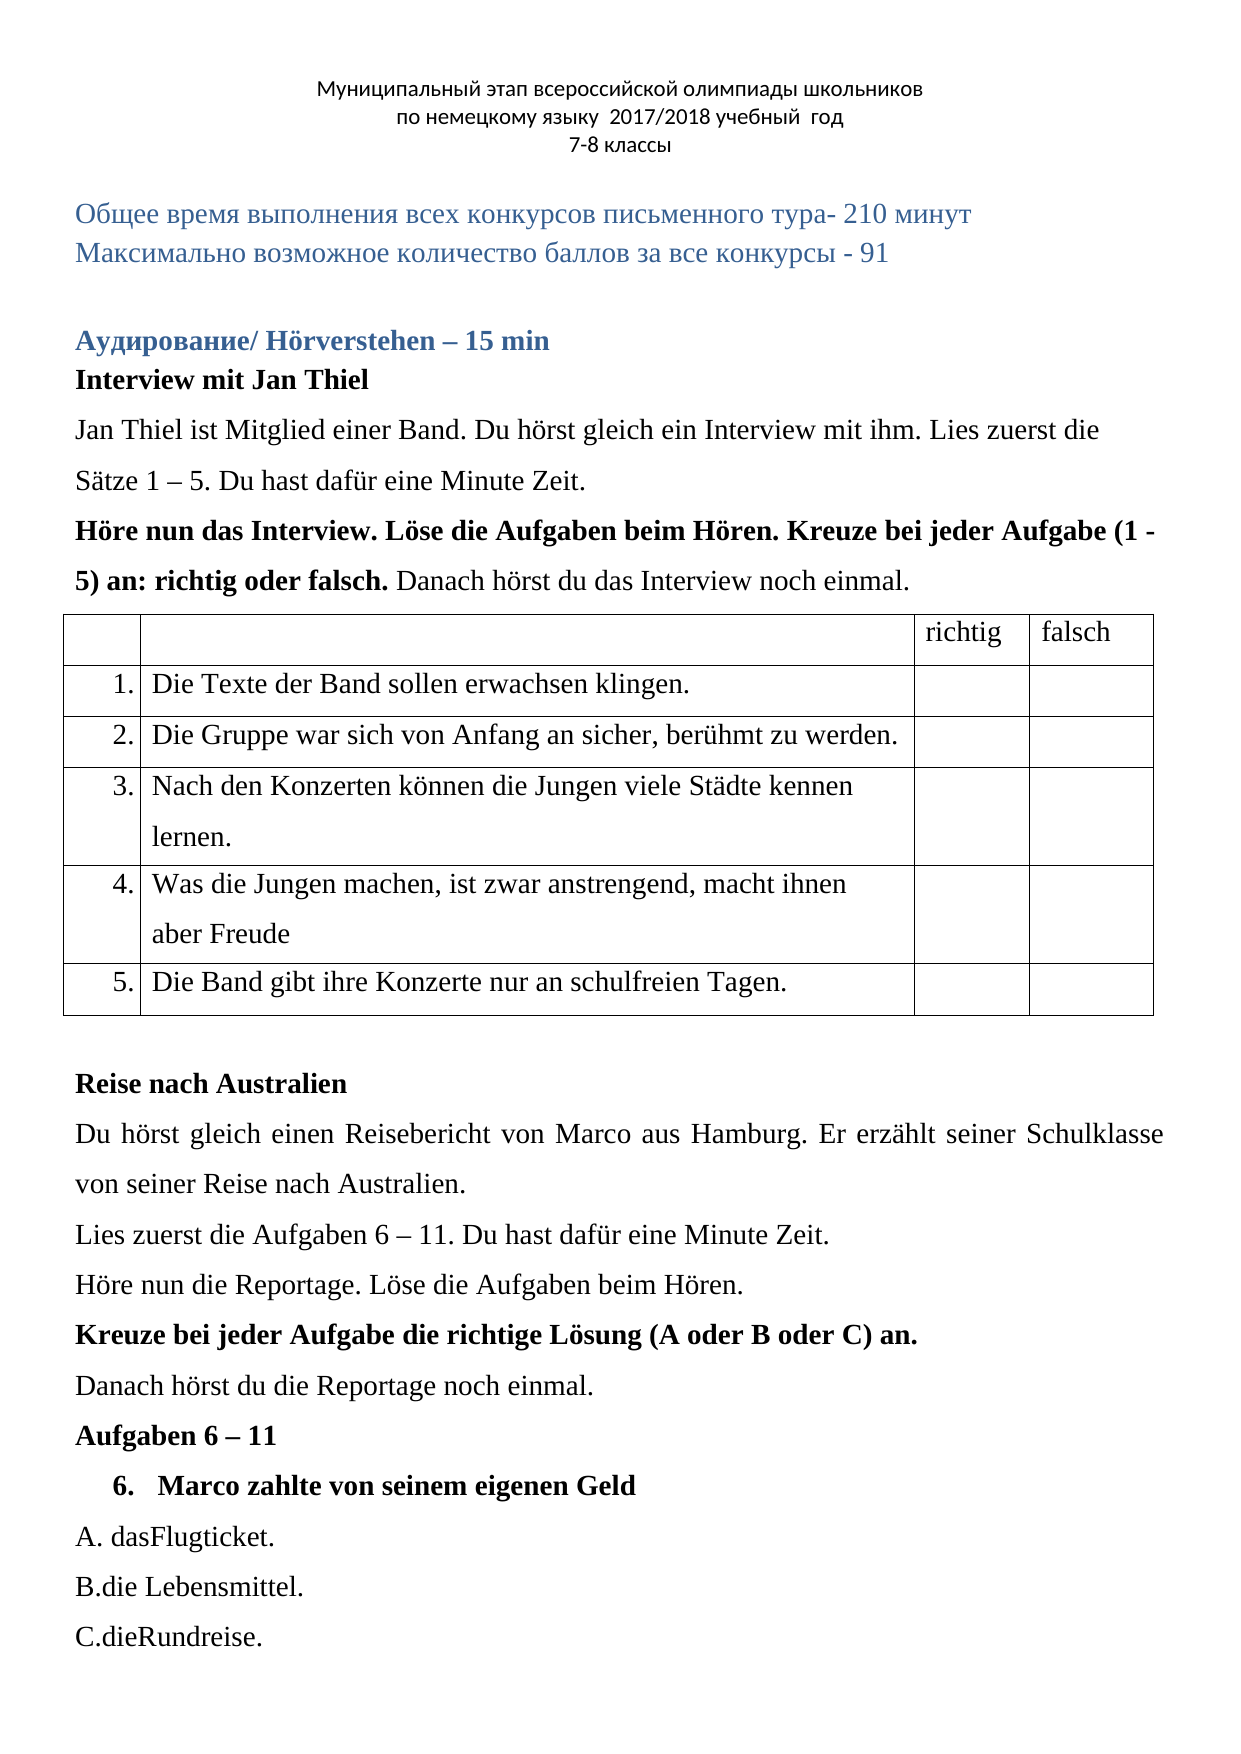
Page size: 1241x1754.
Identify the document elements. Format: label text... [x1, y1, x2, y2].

text A. dasFlugticket. [75, 1519, 1165, 1552]
text B.die Lebensmittel. [75, 1569, 1165, 1603]
text Jan Thiel ist Mitglied einer Band. Du hörst gleich ein Interview mit ihm. Lies zuerst die Sätze 1 – 5. Du hast dafür eine Minute Zeit. [75, 412, 1165, 496]
text Danach hörst du die Reportage noch einmal. [75, 1368, 1165, 1401]
text Аудирование/ Hörverstehen – 15 min [75, 323, 1165, 357]
text Reise nach Australien [75, 1066, 1165, 1099]
text Общее время выполнения всех конкурсов письменного тура- 210 минут [75, 196, 1165, 230]
table_header richtig [915, 615, 1029, 665]
table_cell Nach den Konzerten können die Jungen viele Städte kennen lernen. [141, 768, 914, 865]
table_cell [1030, 964, 1153, 1014]
table_cell [64, 866, 140, 963]
table_cell [915, 717, 1029, 767]
table_cell [1030, 768, 1153, 865]
text Lies zuerst die Aufgaben 6 – 11. Du hast dafür eine Minute Zeit. [75, 1217, 1165, 1250]
list Marco zahlte von seinem eigenen Geld [112, 1468, 1165, 1502]
table_cell [915, 964, 1029, 1014]
text Максимально возможное количество баллов за все конкурсы - 91 [75, 235, 1165, 268]
table_cell [915, 666, 1029, 716]
table_cell [64, 666, 140, 716]
table_cell [1030, 666, 1153, 716]
text Höre nun die Reportage. Löse die Aufgaben beim Hören. [75, 1267, 1165, 1301]
table_cell [1030, 866, 1153, 963]
table_cell Die Band gibt ihre Konzerte nur an schulfreien Tagen. [141, 964, 914, 1014]
table_header [64, 615, 140, 665]
table_cell [64, 717, 140, 767]
table_cell Die Gruppe war sich von Anfang an sicher, berühmt zu werden. [141, 717, 914, 767]
text Höre nun das Interview. Löse die Aufgaben beim Hören. Kreuze bei jeder Aufgabe (1 - 5) an: richtig oder falsch. Danach hörst du das Interview noch einmal. [75, 513, 1165, 597]
text Aufgaben 6 – 11 [75, 1418, 1165, 1452]
table_header falsch [1030, 615, 1153, 665]
table_cell [915, 866, 1029, 963]
table_cell [64, 964, 140, 1014]
text Interview mit Jan Thiel [75, 362, 1165, 396]
table_header [141, 615, 914, 665]
text Du hörst gleich einen Reisebericht von Marco aus Hamburg. Er erzählt seiner Schulklasse von seiner Reise nach Australien. [75, 1116, 1165, 1200]
text C.dieRundreise. [75, 1619, 1165, 1653]
table_cell [915, 768, 1029, 865]
table_cell Die Texte der Band sollen erwachsen klingen. [141, 666, 914, 716]
table_cell [64, 768, 140, 865]
text Kreuze bei jeder Aufgabe die richtige Lösung (A oder B oder C) an. [75, 1317, 1165, 1351]
table_cell Was die Jungen machen, ist zwar anstrengend, macht ihnen aber Freude [141, 866, 914, 963]
table_cell [1030, 717, 1153, 767]
